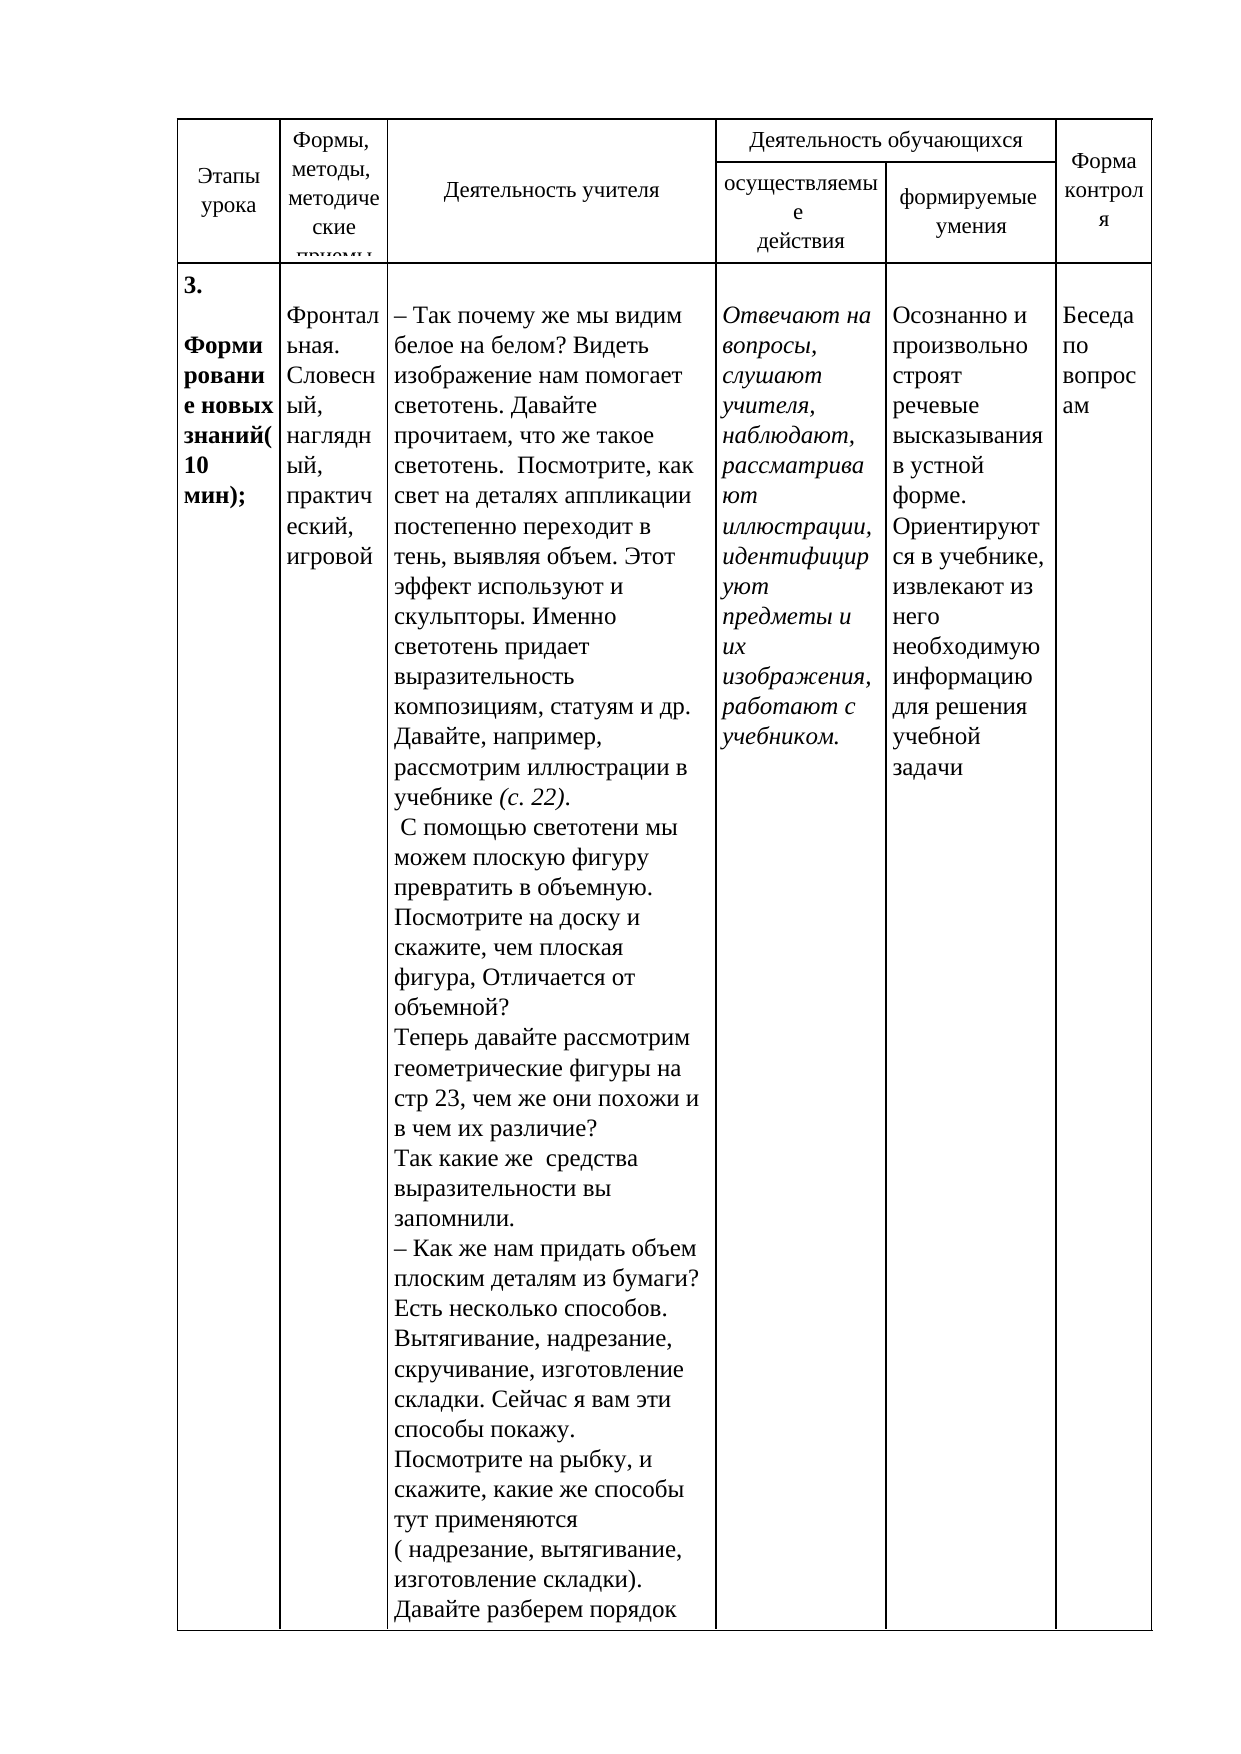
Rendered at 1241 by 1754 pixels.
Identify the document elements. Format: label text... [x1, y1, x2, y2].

table_cell 3. Формирование новых знаний(10 мин); [178, 264, 279, 1629]
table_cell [717, 264, 885, 1629]
table_header Формы, методы, методические приемы [281, 120, 387, 262]
table_header Форма контроля [1057, 120, 1151, 262]
table_cell формируемые умения [887, 163, 1055, 262]
table_header Деятельность обучающихся [717, 120, 1055, 161]
table_header Этапы урока [178, 120, 279, 262]
table_header Деятельность учителя [388, 120, 715, 262]
table_cell Беседа по вопросам [1057, 264, 1151, 1629]
table_cell осуществляемые действия [717, 163, 885, 262]
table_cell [281, 264, 387, 1629]
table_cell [887, 264, 1055, 1629]
